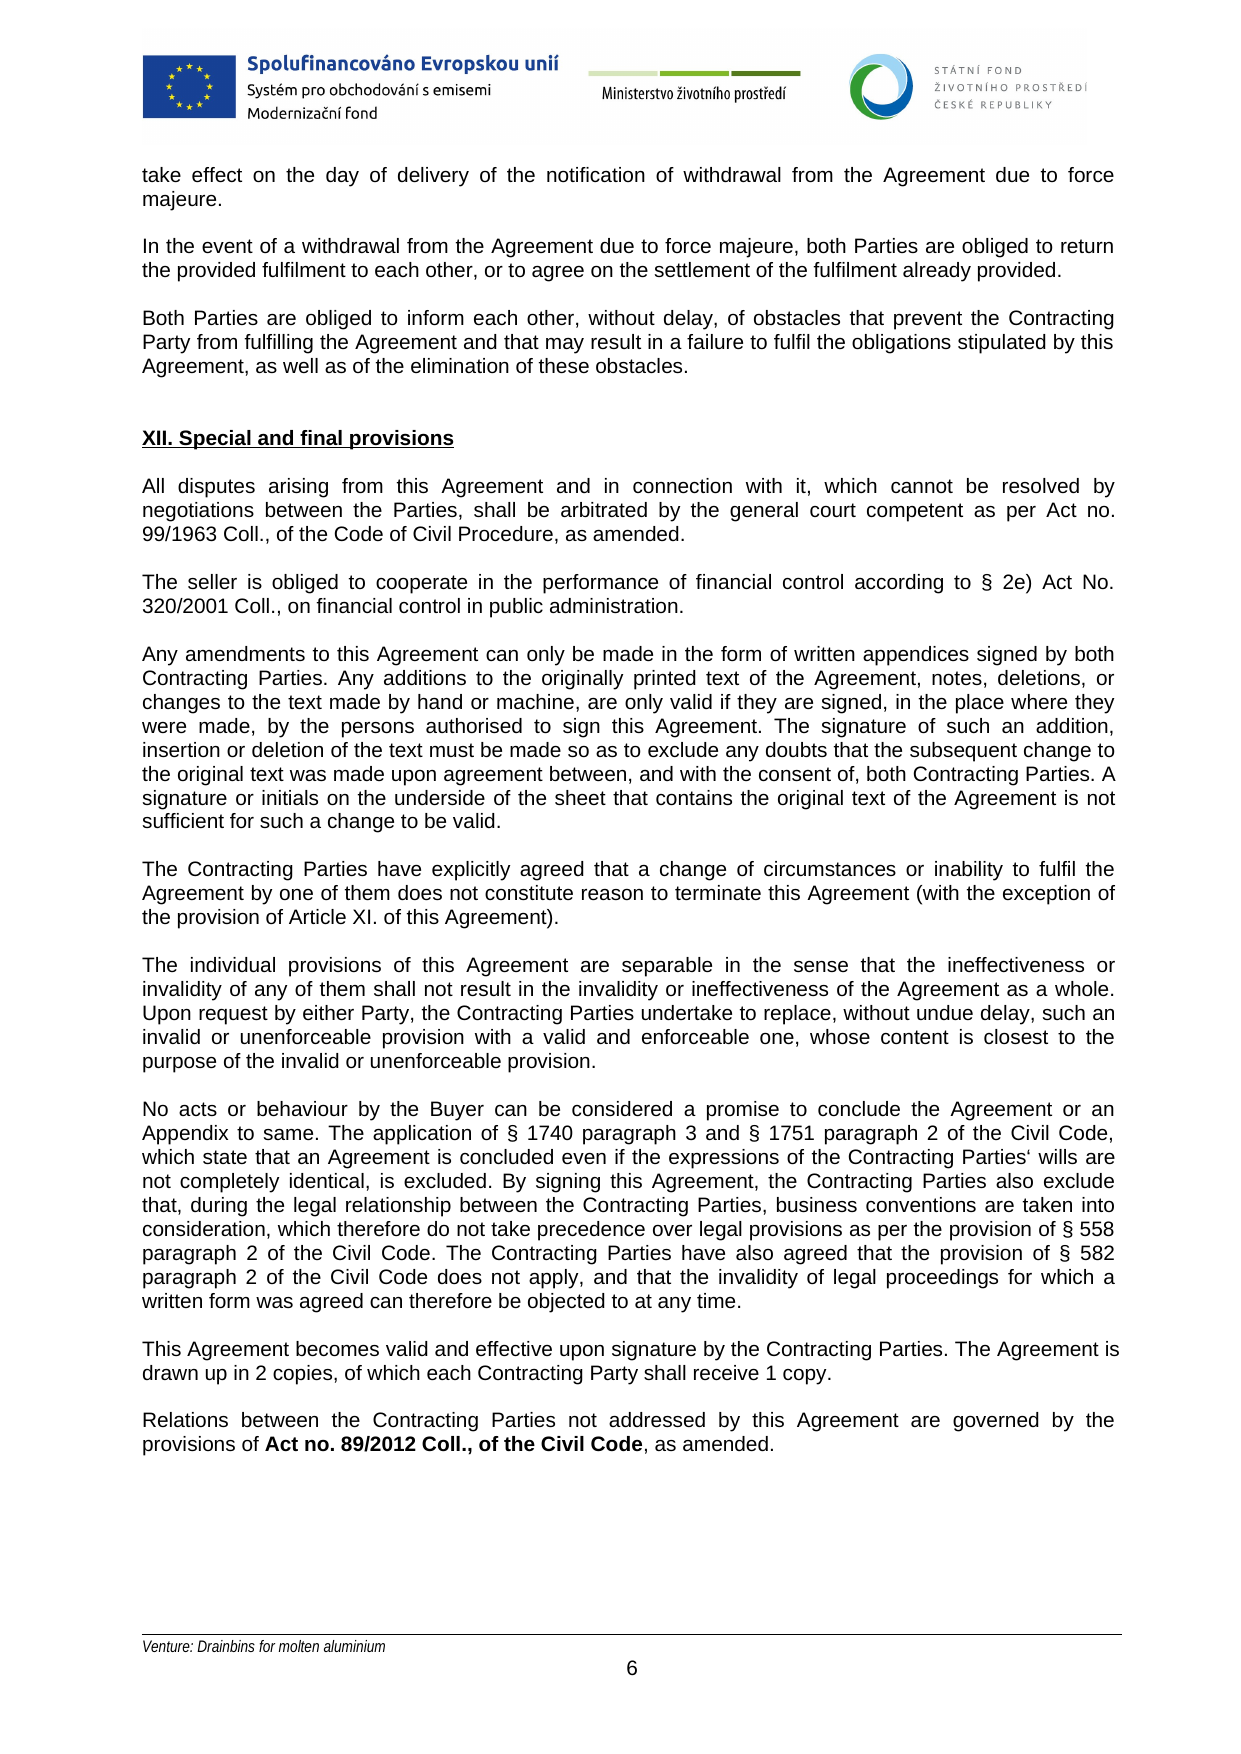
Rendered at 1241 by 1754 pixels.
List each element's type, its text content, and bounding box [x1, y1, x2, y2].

text Both Parties are obliged to inform each other, without delay, of obstacles that prevent the Contracting Party from fulfilling the Agreement and that may result in a failure to fulfil the obligations stipulated by this Agreement, as well as of the elimination of these obstacles. [142, 306, 1116, 378]
text Relations between the Contracting Parties not addressed by this Agreement are governed by the provisions of Act no. 89/2012 Coll., of the Civil Code, as amended. [142, 1408, 1117, 1456]
text All disputes arising from this Agreement and in connection with it, which cannot be resolved by negotiations between the Parties, shall be arbitrated by the general court competent as per Act no. 99/1963 Coll., of the Code of Civil Procedure, as amended. [142, 474, 1117, 546]
text Any amendments to this Agreement can only be made in the form of written appendices signed by both Contracting Parties. Any additions to the originally printed text of the Agreement, notes, deletions, or changes to the text made by hand or machine, are only valid if they are signed, in the place where they were made, by the persons authorised to sign this Agreement. The signature of such an addition, insertion or deletion of the text must be made so as to exclude any doubts that the subsequent change to the original text was made upon agreement between, and with the consent of, both Contracting Parties. A signature or initials on the underside of the sheet that contains the original text of the Agreement is not sufficient for such a change to be valid. [142, 642, 1117, 833]
text The individual provisions of this Agreement are separable in the sense that the ineffectiveness or invalidity of any of them shall not result in the invalidity or ineffectiveness of the Agreement as a whole. Upon request by either Party, the Contracting Parties undertake to replace, without undue delay, such an invalid or unenforceable provision with a valid and enforceable one, whose content is closest to the purpose of the invalid or unenforceable provision. [142, 953, 1117, 1073]
picture [141, 28, 1087, 145]
text XII. Special and final provisions [142, 426, 1122, 450]
text In the event of a withdrawal from the Agreement due to force majeure, both Parties are obliged to return the provided fulfilment to each other, or to agree on the settlement of the fulfilment already provided. [142, 234, 1116, 282]
text No acts or behaviour by the Buyer can be considered a promise to conclude the Agreement or an Appendix to same. The application of § 1740 paragraph 3 and § 1751 paragraph 2 of the Civil Code, which state that an Agreement is concluded even if the expressions of the Contracting Parties‘ wills are not completely identical, is excluded. By signing this Agreement, the Contracting Parties also exclude that, during the legal relationship between the Contracting Parties, business conventions are taken into consideration, which therefore do not take precedence over legal provisions as per the provision of § 558 paragraph 2 of the Civil Code. The Contracting Parties have also agreed that the provision of § 582 paragraph 2 of the Civil Code does not apply, and that the invalidity of legal proceedings for which a written form was agreed can therefore be objected to at any time. [142, 1097, 1117, 1312]
text The Contracting Parties have explicitly agreed that a change of circumstances or inability to fulfil the Agreement by one of them does not constitute reason to terminate this Agreement (with the exception of the provision of Article XI. of this Agreement). [142, 857, 1117, 929]
text The seller is obliged to cooperate in the performance of financial control according to § 2e) Act No. 320/2001 Coll., on financial control in public administration. [142, 570, 1117, 618]
text This Agreement becomes valid and effective upon signature by the Contracting Parties. The Agreement is drawn up in 2 copies, of which each Contracting Party shall receive 1 copy. [142, 1336, 1122, 1384]
